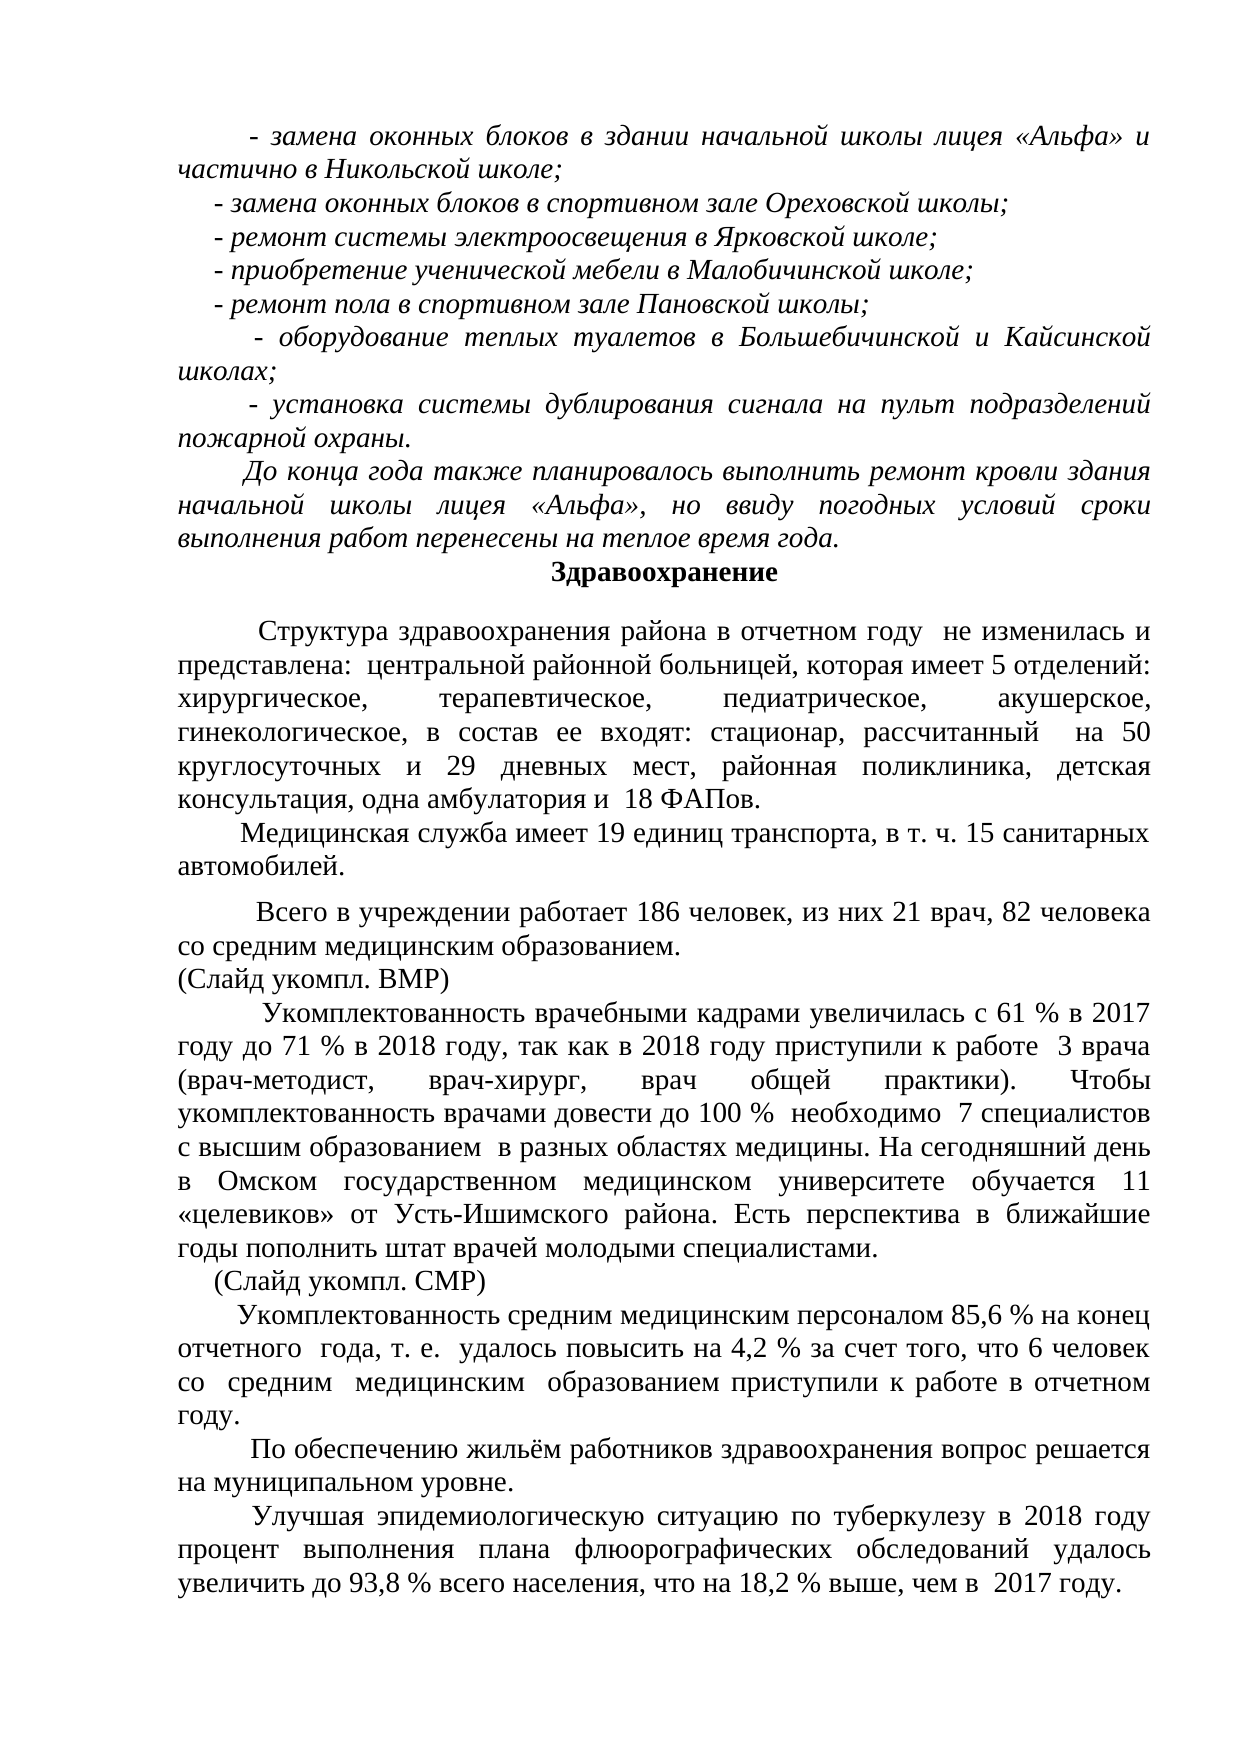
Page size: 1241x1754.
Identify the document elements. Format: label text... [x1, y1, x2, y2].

text Медицинская служба имеет 19 единиц транспорта, в т. ч. 15 санитарных автомобилей. [177, 815, 1152, 882]
text - установка системы дублирования сигнала на пульт подразделений пожарной охраны. [177, 386, 1152, 453]
text Всего в учреждении работает 186 человек, из них 21 врач, 82 человека со средним медицинским образованием. [177, 894, 1152, 961]
text По обеспечению жильём работников здравоохранения вопрос решается на муниципальном уровне. [177, 1431, 1152, 1498]
text - ремонт системы электроосвещения в Ярковской школе; [177, 219, 1152, 252]
text Здравоохранение [177, 554, 1152, 588]
text Укомплектованность средним медицинским персоналом 85,6 % на конец отчетного года, т. е. удалось повысить на 4,2 % за счет того, что 6 человек со средним медицинским образованием приступили к работе в отчетном году. [177, 1297, 1152, 1431]
text - замена оконных блоков в здании начальной школы лицея «Альфа» и частично в Никольской школе; [177, 118, 1152, 185]
text (Слайд укомпл. СМР) [177, 1263, 1152, 1297]
text - замена оконных блоков в спортивном зале Ореховской школы; [177, 185, 1152, 219]
text Укомплектованность врачебными кадрами увеличилась с 61 % в 2017 году до 71 % в 2018 году, так как в 2018 году приступили к работе 3 врача (врач-методист, врач-хирург, врач общей практики). Чтобы укомплектованность врачами довести до 100 % необходимо 7 специалистов с высшим образованием в разных областях медицины. На сегодняшний день в Омском государственном медицинском университете обучается 11 «целевиков» от Усть-Ишимского района. Есть перспектива в ближайшие годы пополнить штат врачей молодыми специалистами. [177, 995, 1152, 1263]
text - приобретение ученической мебели в Малобичинской школе; [177, 252, 1152, 286]
text Структура здравоохранения района в отчетном году не изменилась и представлена: центральной районной больницей, которая имеет 5 отделений: хирургическое, терапевтическое, педиатрическое, акушерское, гинекологическое, в состав ее входят: стационар, рассчитанный на 50 круглосуточных и 29 дневных мест, районная поликлиника, детская консультация, одна амбулатория и 18 ФАПов. [177, 613, 1152, 815]
text - ремонт пола в спортивном зале Пановской школы; [177, 286, 1152, 319]
text (Слайд укомпл. ВМР) [177, 961, 1152, 995]
text - оборудование теплых туалетов в Большебичинской и Кайсинской школах; [177, 319, 1152, 386]
text До конца года также планировалось выполнить ремонт кровли здания начальной школы лицея «Альфа», но ввиду погодных условий сроки выполнения работ перенесены на теплое время года. [177, 453, 1152, 554]
text Улучшая эпидемиологическую ситуацию по туберкулезу в 2018 году процент выполнения плана флюорографических обследований удалось увеличить до 93,8 % всего населения, что на 18,2 % выше, чем в 2017 году. [177, 1498, 1152, 1599]
